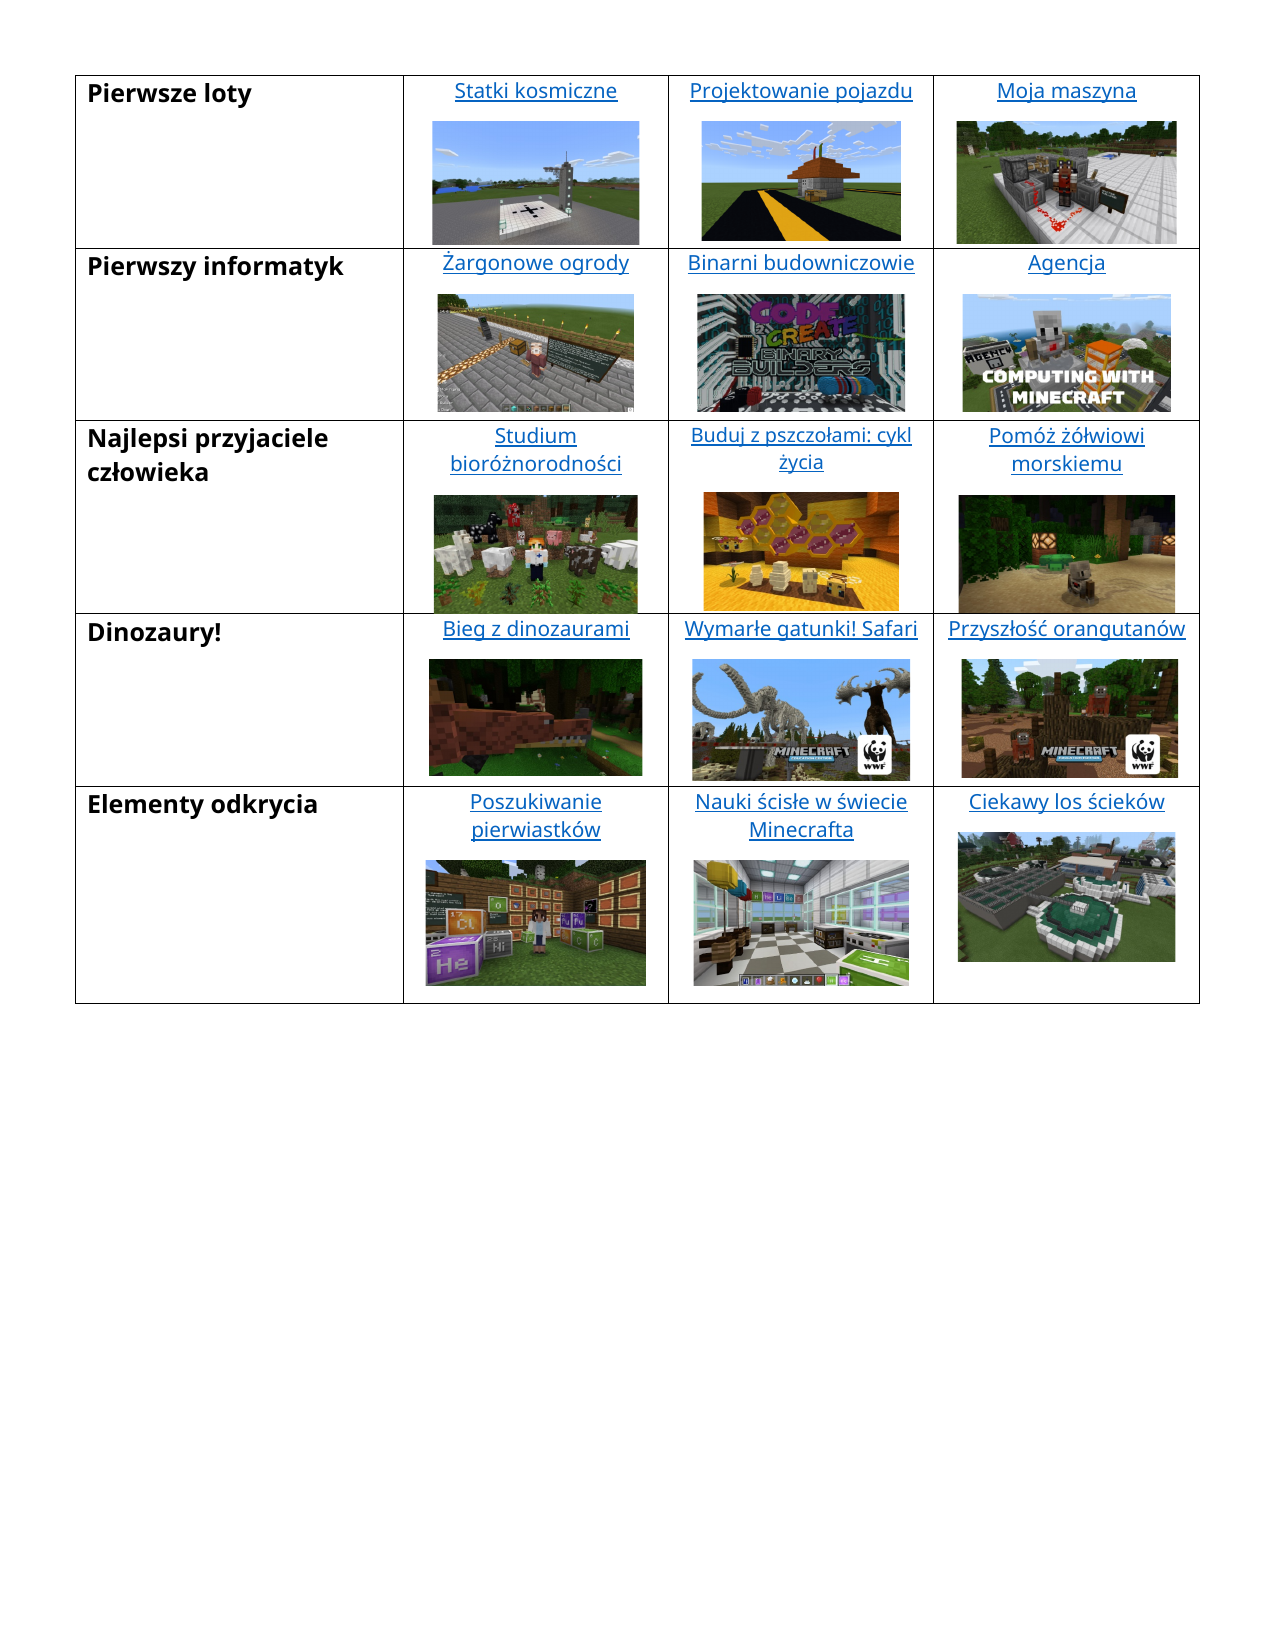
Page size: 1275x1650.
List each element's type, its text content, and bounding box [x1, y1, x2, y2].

picture [437, 294, 634, 412]
picture [961, 659, 1179, 778]
picture [425, 860, 646, 986]
picture [957, 832, 1176, 962]
table_cell Pierwszy informatyk [76, 249, 403, 420]
table_cell Dinozaury! [76, 614, 403, 786]
table_cell Pomóż żółwiowi morskiemu [934, 421, 1199, 613]
table_cell Pierwsze loty [76, 76, 403, 247]
picture [692, 659, 911, 781]
picture [956, 121, 1177, 244]
picture [432, 121, 640, 245]
picture [962, 294, 1171, 412]
picture [697, 294, 906, 412]
picture [703, 492, 899, 611]
table_cell Żargonowe ogrody [404, 249, 668, 420]
table_cell Agencja [934, 249, 1199, 420]
table_cell Buduj z pszczołami: cykl życia [669, 421, 933, 613]
table_cell Poszukiwanie pierwiastków [404, 787, 668, 1002]
table_cell Wymarłe gatunki! Safari [669, 614, 933, 786]
table_cell Nauki ścisłe w świecie Minecrafta [669, 787, 933, 1002]
table_cell Statki kosmiczne [404, 76, 668, 247]
table_cell Elementy odkrycia [76, 787, 403, 1002]
table_cell Przyszłość orangutanów [934, 614, 1199, 786]
table_cell Studium bioróżnorodności [404, 421, 668, 613]
picture [701, 121, 901, 241]
picture [958, 495, 1175, 613]
picture [693, 860, 909, 986]
table_cell Ciekawy los ścieków [934, 787, 1199, 1002]
table_cell Binarni budowniczowie [669, 249, 933, 420]
picture [429, 659, 643, 776]
picture [433, 495, 638, 614]
table_cell Bieg z dinozaurami [404, 614, 668, 786]
table_cell Moja maszyna [934, 76, 1199, 247]
table_cell Najlepsi przyjaciele człowieka [76, 421, 403, 613]
table_cell Projektowanie pojazdu [669, 76, 933, 247]
